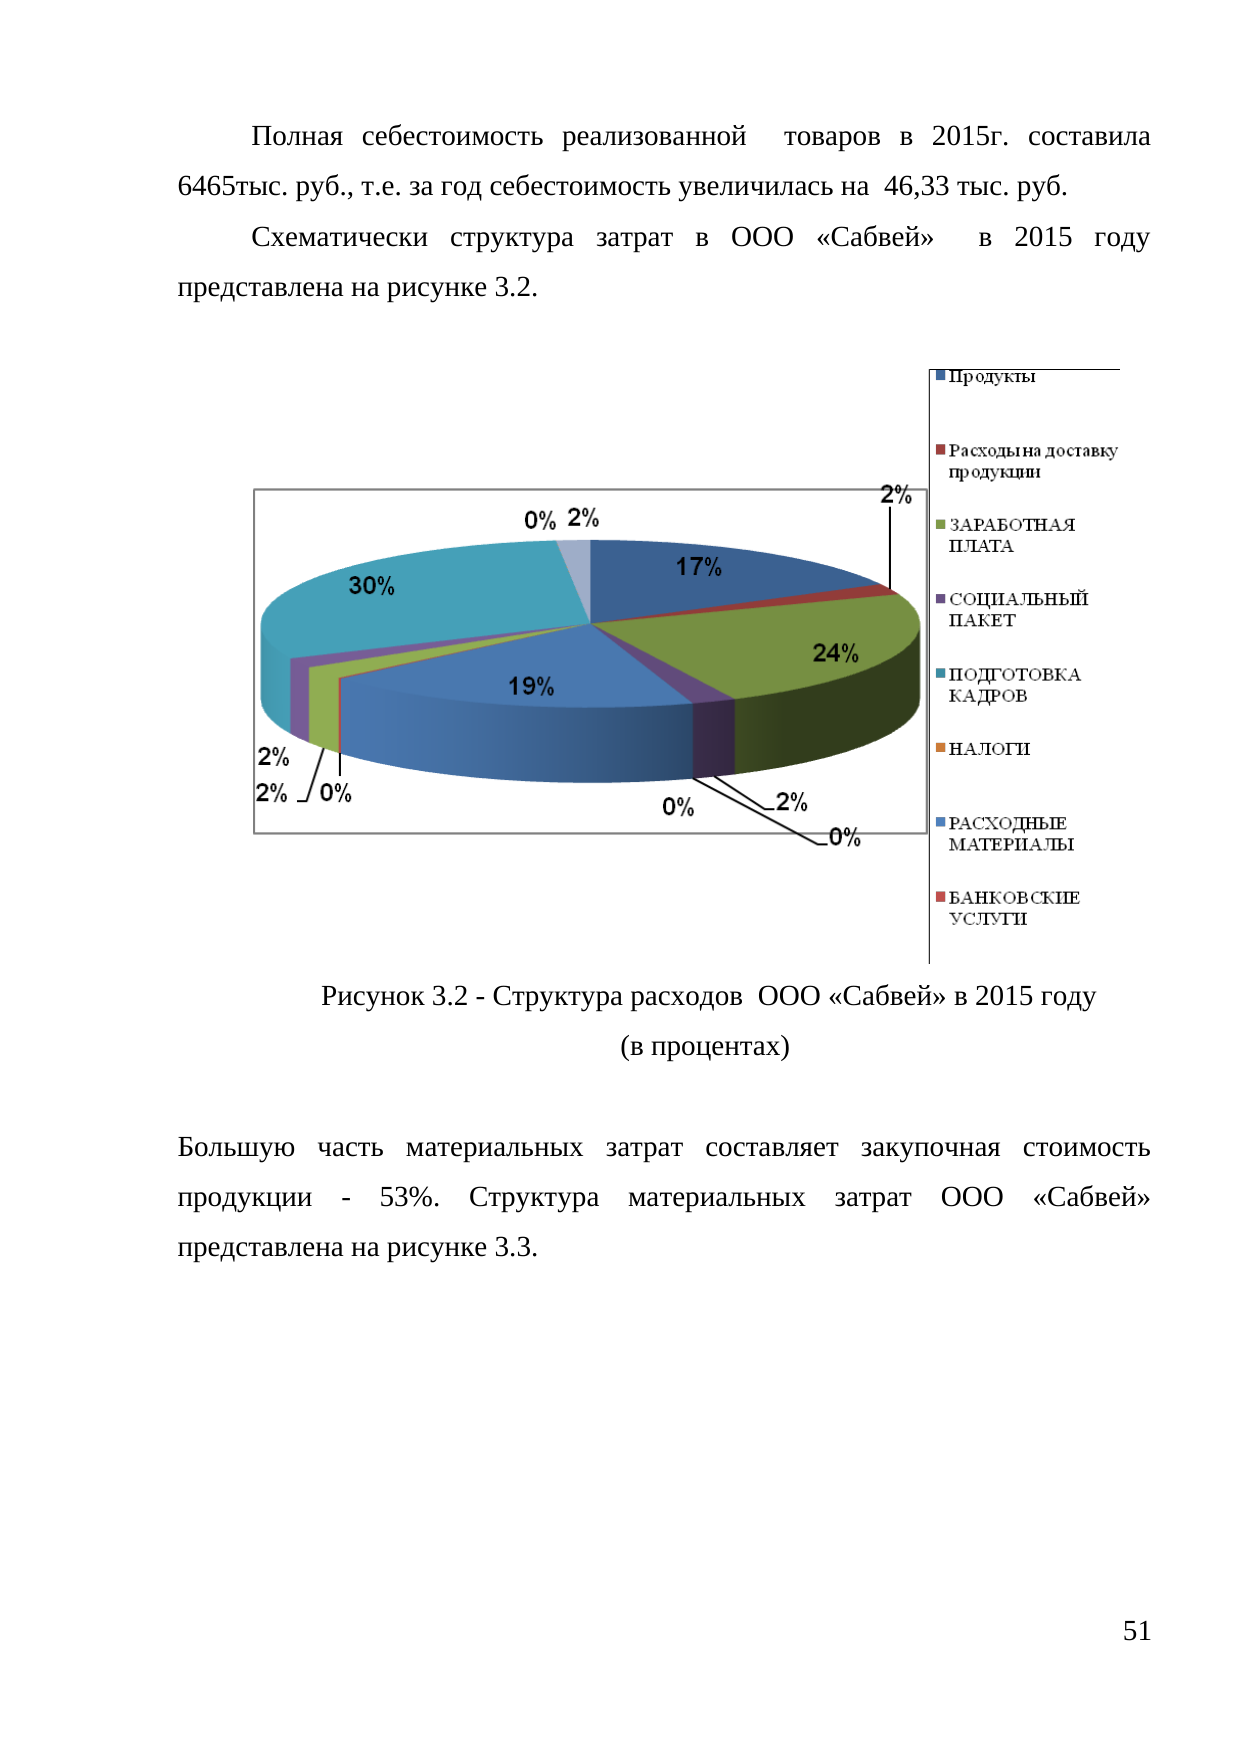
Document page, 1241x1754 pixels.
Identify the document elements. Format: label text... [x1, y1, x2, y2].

text Схематически структура затрат в ООО «Сабвей» в 2015 году представлена на рисунке 3.2. [177, 219, 1152, 303]
text (в процентах) [177, 1028, 1152, 1062]
text Рисунок 3.2 - Структура расходов ООО «Сабвей» в 2015 году [177, 978, 1152, 1011]
picture [251, 369, 1120, 964]
text Полная себестоимость реализованной товаров в 2015г. составила 6465тыс. руб., т.е. за год себестоимость увеличилась на 46,33 тыс. руб. [177, 118, 1152, 202]
subtitle Большую часть материальных затрат составляет закупочная стоимость продукции - 53%. Структура материальных затрат ООО «Сабвей» представлена на рисунке 3.3. [177, 1129, 1152, 1263]
